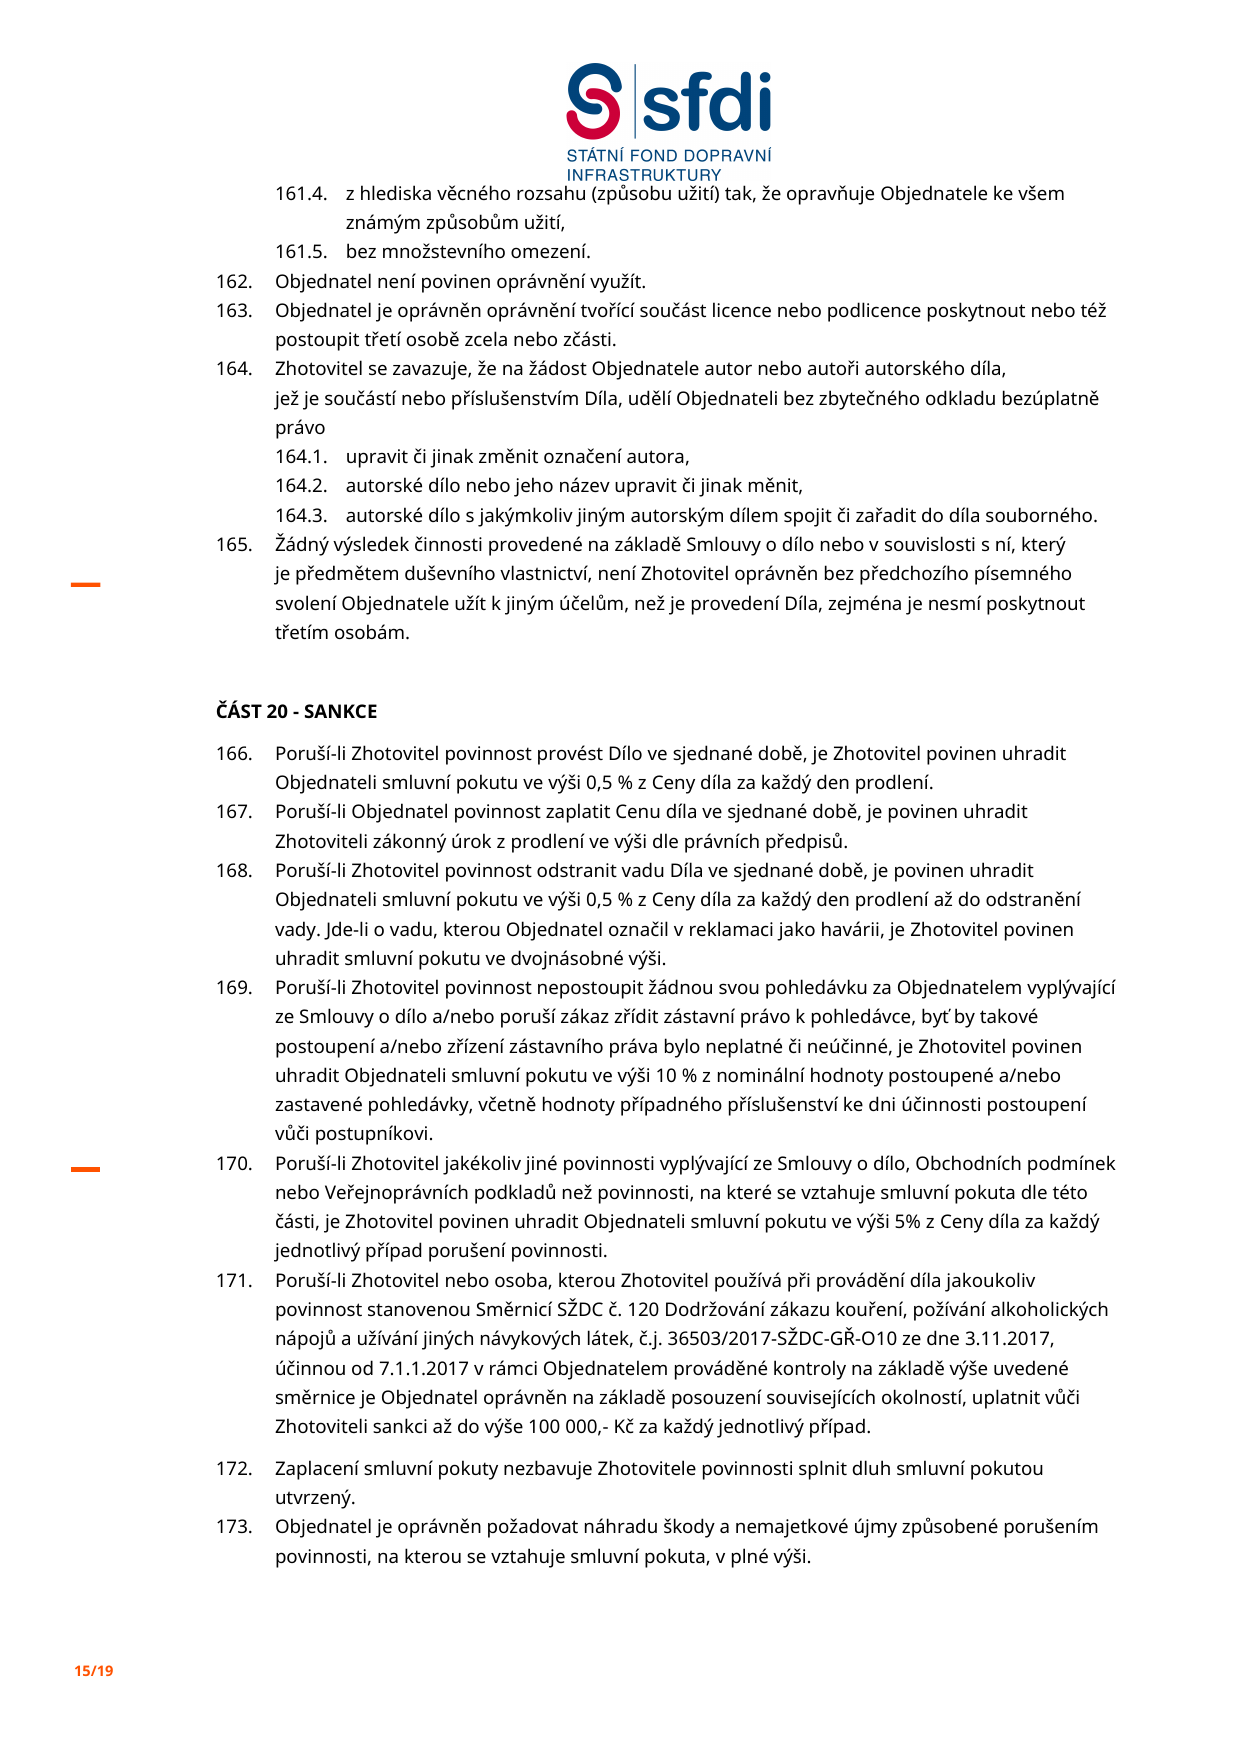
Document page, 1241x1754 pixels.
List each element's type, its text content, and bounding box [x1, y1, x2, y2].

list autorské dílo s jakýmkoliv jiným autorským dílem spojit či zařadit do díla souborného. [275, 502, 1122, 528]
list Poruší-li Zhotovitel povinnost provést Dílo ve sjednané době, je Zhotovitel povinen uhradit Objednateli smluvní pokutu ve výši 0,5 % z Ceny díla za každý den prodlení. [216, 740, 1122, 795]
list Objednatel je oprávněn oprávnění tvořící součást licence nebo podlicence poskytnout nebo též postoupit třetí osobě zcela nebo zčásti. [216, 297, 1122, 352]
list Poruší-li Zhotovitel nebo osoba, kterou Zhotovitel používá při provádění díla jakoukoliv povinnost stanovenou Směrnicí SŽDC č. 120 Dodržování zákazu kouření, požívání alkoholických nápojů a užívání jiných návykových látek, č.j. 36503/2017-SŽDC-GŘ-O10 ze dne 3.11.2017, účinnou od 7.1.1.2017 v rámci Objednatelem prováděné kontroly na základě výše uvedené směrnice je Objednatel oprávněn na základě posouzení souvisejících okolností, uplatnit vůči Zhotoviteli sankci až do výše 100 000,- Kč za každý jednotlivý případ. [216, 1267, 1122, 1439]
picture [566, 62, 772, 181]
list Poruší-li Zhotovitel povinnost nepostoupit žádnou svou pohledávku za Objednatelem vyplývající ze Smlouvy o dílo a/nebo poruší zákaz zřídit zástavní právo k pohledávce, byť by takové postoupení a/nebo zřízení zástavního práva bylo neplatné či neúčinné, je Zhotovitel povinen uhradit Objednateli smluvní pokutu ve výši 10 % z nominální hodnoty postoupené a/nebo zastavené pohledávky, včetně hodnoty případného příslušenství ke dni účinnosti postoupení vůči postupníkovi. [216, 974, 1122, 1146]
list upravit či jinak změnit označení autora, [275, 443, 1122, 469]
list bez množstevního omezení. [275, 239, 1122, 264]
list Žádný výsledek činnosti provedené na základě Smlouvy o dílo nebo v souvislosti s ní, který je předmětem duševního vlastnictví, není Zhotovitel oprávněn bez předchozího písemného svolení Objednatele užít k jiným účelům, než je provedení Díla, zejména je nesmí poskytnout třetím osobám. [216, 531, 1122, 645]
list Zhotovitel se zavazuje, že na žádost Objednatele autor nebo autoři autorského díla, jež je součástí nebo příslušenstvím Díla, udělí Objednateli bez zbytečného odkladu bezúplatně právo [216, 356, 1122, 440]
list autorské dílo nebo jeho název upravit či jinak měnit, [275, 473, 1122, 498]
list Objednatel je oprávněn požadovat náhradu škody a nemajetkové újmy způsobené porušením povinnosti, na kterou se vztahuje smluvní pokuta, v plné výši. [216, 1514, 1122, 1568]
list Zaplacení smluvní pokuty nezbavuje Zhotovitele povinnosti splnit dluh smluvní pokutou utvrzený. [216, 1455, 1122, 1510]
list z hlediska věcného rozsahu (způsobu užití) tak, že opravňuje Objednatele ke všem známým způsobům užití, [275, 180, 1122, 235]
list Poruší-li Zhotovitel jakékoliv jiné povinnosti vyplývající ze Smlouvy o dílo, Obchodních podmínek nebo Veřejnoprávních podkladů než povinnosti, na které se vztahuje smluvní pokuta dle této části, je Zhotovitel povinen uhradit Objednateli smluvní pokutu ve výši 5% z Ceny díla za každý jednotlivý případ porušení povinnosti. [216, 1150, 1122, 1263]
list Poruší-li Zhotovitel povinnost odstranit vadu Díla ve sjednané době, je povinen uhradit Objednateli smluvní pokutu ve výši 0,5 % z Ceny díla za každý den prodlení až do odstranění vady. Jde-li o vadu, kterou Objednatel označil v reklamaci jako havárii, je Zhotovitel povinen uhradit smluvní pokutu ve dvojnásobné výši. [216, 857, 1122, 971]
list Poruší-li Objednatel povinnost zaplatit Cenu díla ve sjednané době, je povinen uhradit Zhotoviteli zákonný úrok z prodlení ve výši dle právních předpisů. [216, 799, 1122, 853]
list SANKCE [216, 698, 1122, 724]
list Objednatel není povinen oprávnění využít. [216, 268, 1122, 293]
